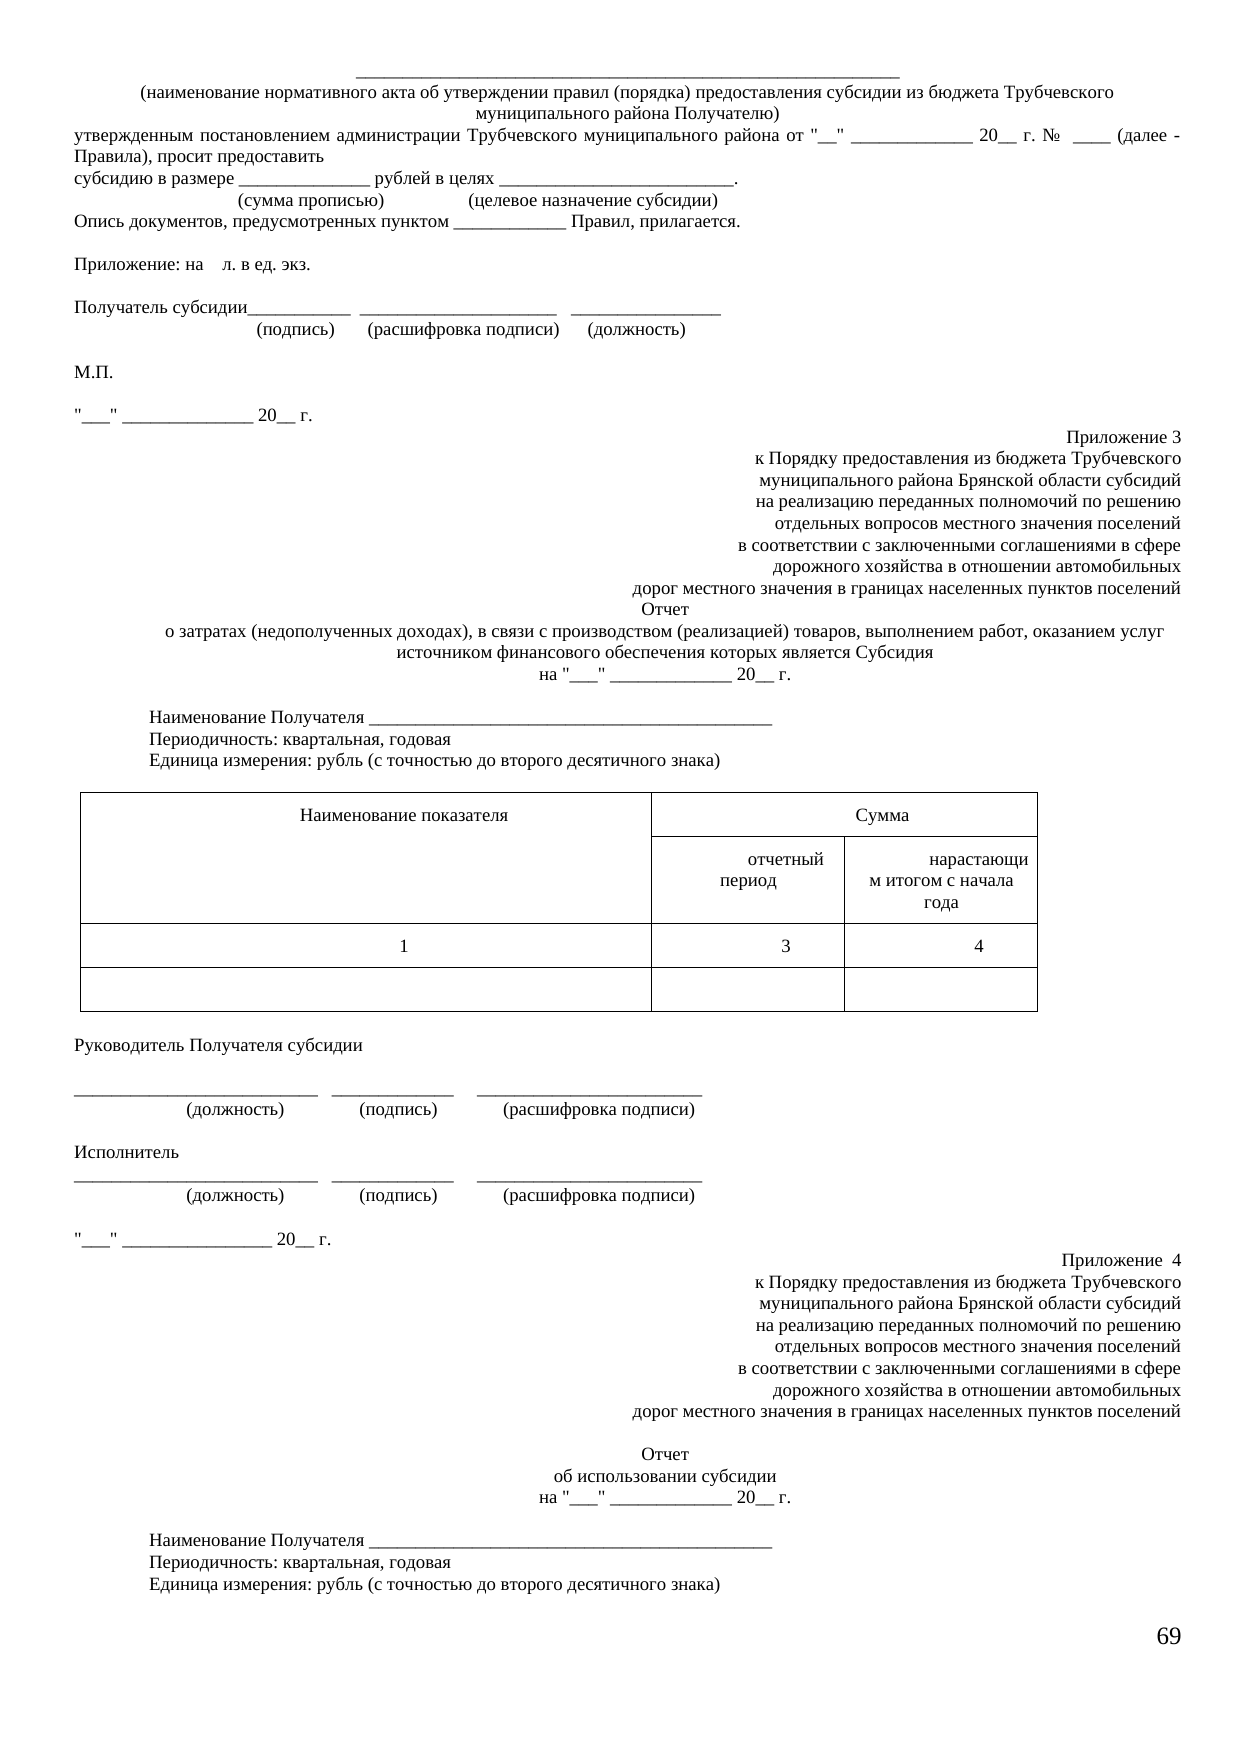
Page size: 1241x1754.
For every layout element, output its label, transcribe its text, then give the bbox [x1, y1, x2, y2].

text Наименование Получателя ___________________________________________ [74, 1529, 1181, 1551]
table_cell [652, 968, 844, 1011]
text Наименование Получателя ___________________________________________ [74, 706, 1181, 728]
text (подпись) (расшифровка подписи) (должность) [74, 318, 1181, 339]
text в соответствии с заключенными соглашениями в сфере [74, 1357, 1181, 1378]
text Приложение: на л. в ед. экз. [74, 253, 1181, 275]
text М.П. [74, 361, 1181, 383]
text на "___" _____________ 20__ г. [74, 1486, 1181, 1508]
text Периодичность: квартальная, годовая [74, 1551, 1181, 1572]
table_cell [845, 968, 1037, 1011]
text дорог местного значения в границах населенных пунктов поселений [74, 577, 1181, 598]
text источником финансового обеспечения которых является Субсидия [74, 641, 1181, 663]
text (сумма прописью) (целевое назначение субсидии) [74, 188, 1181, 210]
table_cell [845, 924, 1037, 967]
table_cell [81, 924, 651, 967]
text к Порядку предоставления из бюджета Трубчевского [74, 1271, 1181, 1292]
text об использовании субсидии [74, 1465, 1181, 1486]
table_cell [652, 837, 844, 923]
text Периодичность: квартальная, годовая [74, 728, 1181, 749]
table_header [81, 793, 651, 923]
text Отчет [74, 598, 1181, 620]
text утвержденным постановлением администрации Трубчевского муниципального района от "__" _____________ 20__ г. № ____ (далее - Правила), просит предоставить [74, 124, 1181, 167]
text отдельных вопросов местного значения поселений [74, 1335, 1181, 1357]
text Единица измерения: рубль (с точностью до второго десятичного знака) [74, 1572, 1181, 1594]
text в соответствии с заключенными соглашениями в сфере [74, 533, 1181, 555]
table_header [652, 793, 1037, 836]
text муниципального района Брянской области субсидий [74, 469, 1181, 490]
text (должность) (подпись) (расшифровка подписи) [74, 1098, 1181, 1120]
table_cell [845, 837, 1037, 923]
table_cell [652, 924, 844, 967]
text муниципального района Брянской области субсидий [74, 1292, 1181, 1314]
text Приложение 4 [74, 1249, 1181, 1271]
text дорожного хозяйства в отношении автомобильных [74, 1378, 1181, 1400]
text дорог местного значения в границах населенных пунктов поселений [74, 1400, 1181, 1422]
text Приложение 3 [74, 426, 1181, 447]
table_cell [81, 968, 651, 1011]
text "___" ________________ 20__ г. [74, 1227, 1181, 1249]
text "___" ______________ 20__ г. [74, 404, 1181, 426]
text к Порядку предоставления из бюджета Трубчевского [74, 447, 1181, 469]
text (должность) (подпись) (расшифровка подписи) [74, 1184, 1181, 1206]
text на "___" _____________ 20__ г. [74, 663, 1181, 684]
text о затратах (недополученных доходах), в связи с производством (реализацией) товаров, выполнением работ, оказанием услуг [74, 620, 1181, 641]
text субсидию в размере ______________ рублей в целях _________________________. [74, 167, 1181, 188]
text Руководитель Получателя субсидии [74, 1033, 1181, 1055]
text __________________________________________________________ [74, 59, 1181, 81]
text дорожного хозяйства в отношении автомобильных [74, 555, 1181, 577]
text __________________________ _____________ ________________________ [74, 1163, 1181, 1184]
text на реализацию переданных полномочий по решению [74, 490, 1181, 512]
text __________________________ _____________ ________________________ [74, 1077, 1181, 1098]
text на реализацию переданных полномочий по решению [74, 1314, 1181, 1335]
text Опись документов, предусмотренных пунктом ____________ Правил, прилагается. [74, 210, 1181, 232]
text Исполнитель [74, 1141, 1181, 1163]
text отдельных вопросов местного значения поселений [74, 512, 1181, 533]
text Получатель субсидии___________ _____________________ ________________ [74, 296, 1181, 318]
text Отчет [74, 1443, 1181, 1465]
text Единица измерения: рубль (с точностью до второго десятичного знака) [74, 749, 1181, 771]
text (наименование нормативного акта об утверждении правил (порядка) предоставления субсидии из бюджета Трубчевского муниципального района Получателю) [74, 81, 1181, 124]
